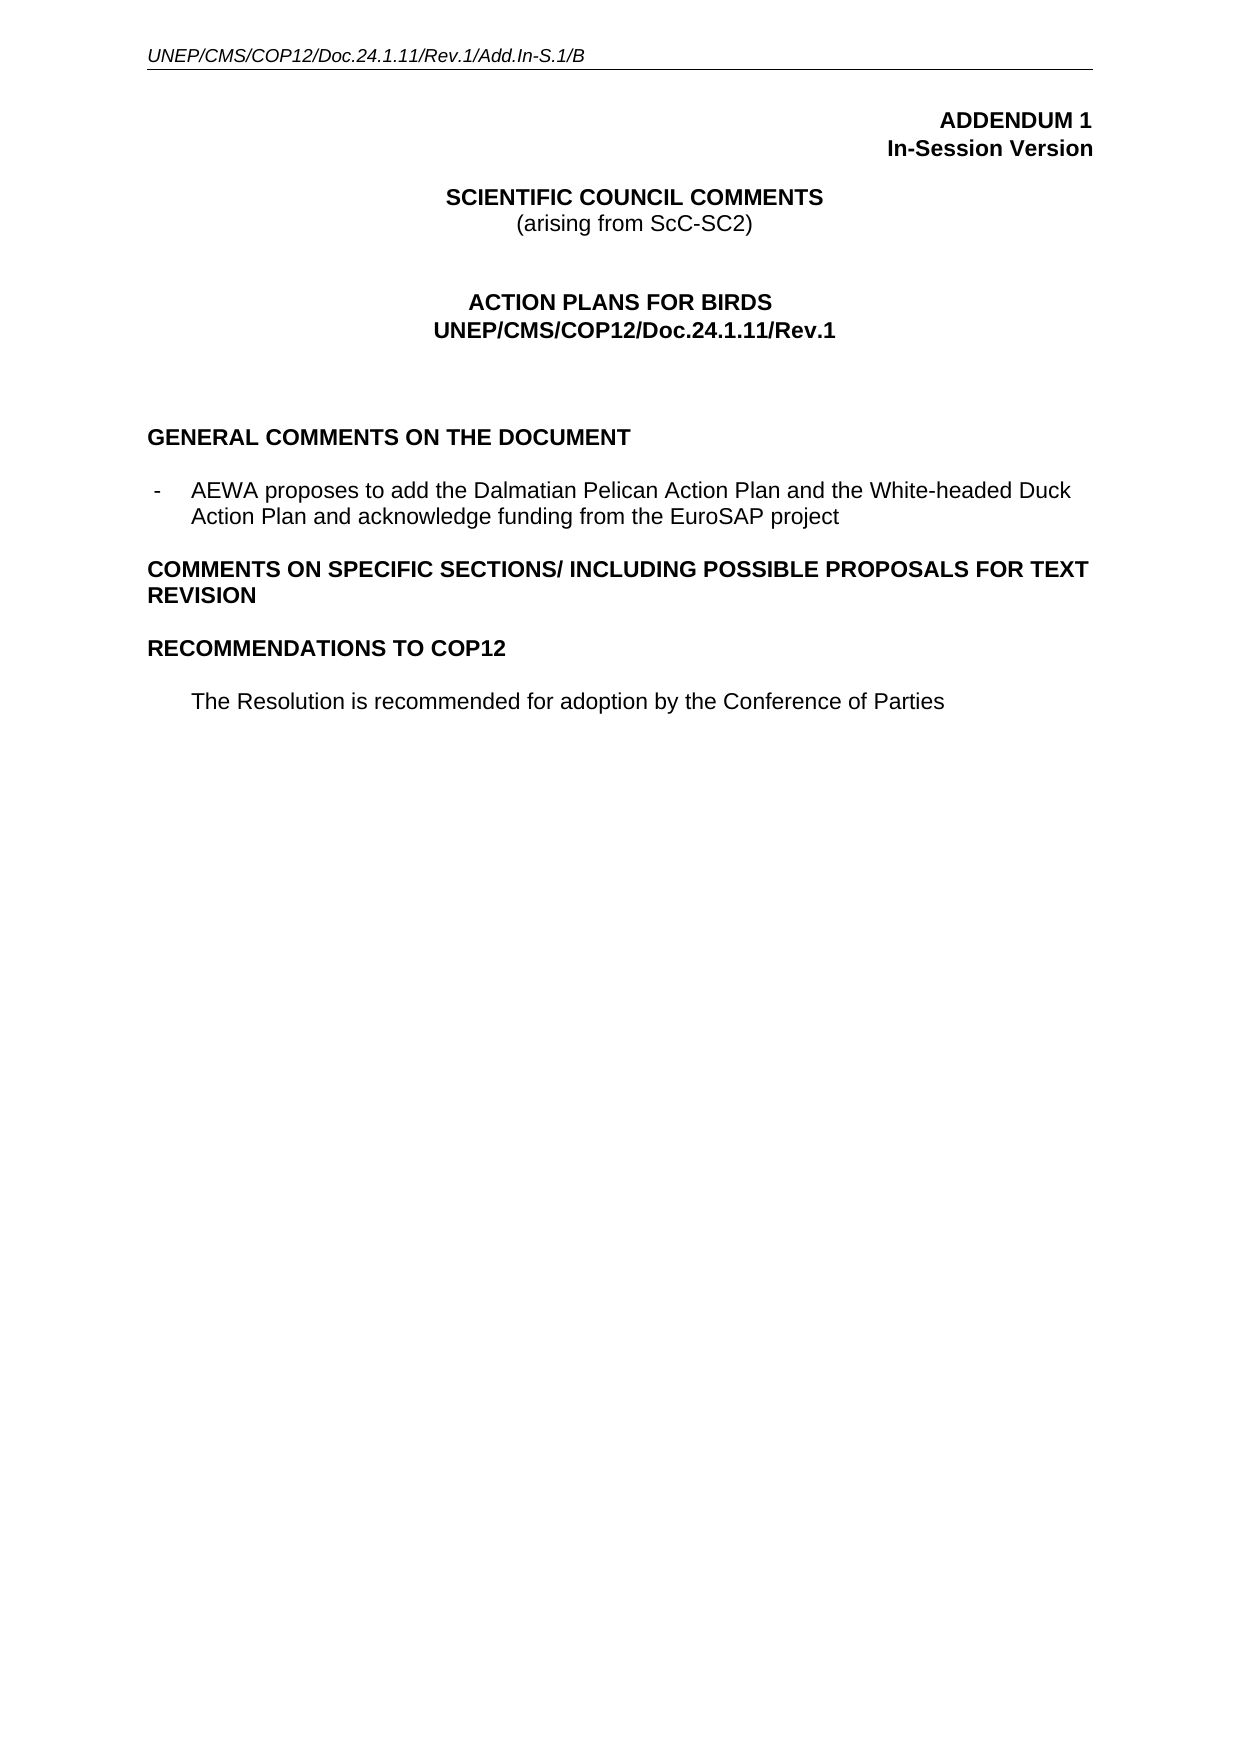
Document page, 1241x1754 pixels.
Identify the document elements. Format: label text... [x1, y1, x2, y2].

subtitle SCIENTIFIC COUNCIL COMMENTS [138, 184, 1132, 209]
text ACTION PLANS FOR BIRDS [147, 289, 1093, 316]
list The Resolution is recommended for adoption by the Conference of Parties [191, 688, 1093, 714]
list AEWA proposes to add the Dalmatian Pelican Action Plan and the White-headed Duck Action Plan and acknowledge funding from the EuroSAP project [153, 477, 1093, 529]
text RECOMMENDATIONS TO COP12 [147, 635, 1093, 661]
text COMMENTS ON SPECIFIC SECTIONS/ INCLUDING POSSIBLE PROPOSALS FOR TEXT REVISION [147, 556, 1093, 609]
subtitle (arising from ScC-SC2) [138, 209, 1132, 237]
text GENERAL COMMENTS ON THE DOCUMENT [147, 424, 1093, 451]
subtitle UNEP/CMS/COP12/Doc.24.1.11/Rev.1 [138, 317, 1132, 344]
text In-Session Version [147, 135, 1093, 161]
subtitle ADDENDUM 1 [138, 107, 1092, 133]
